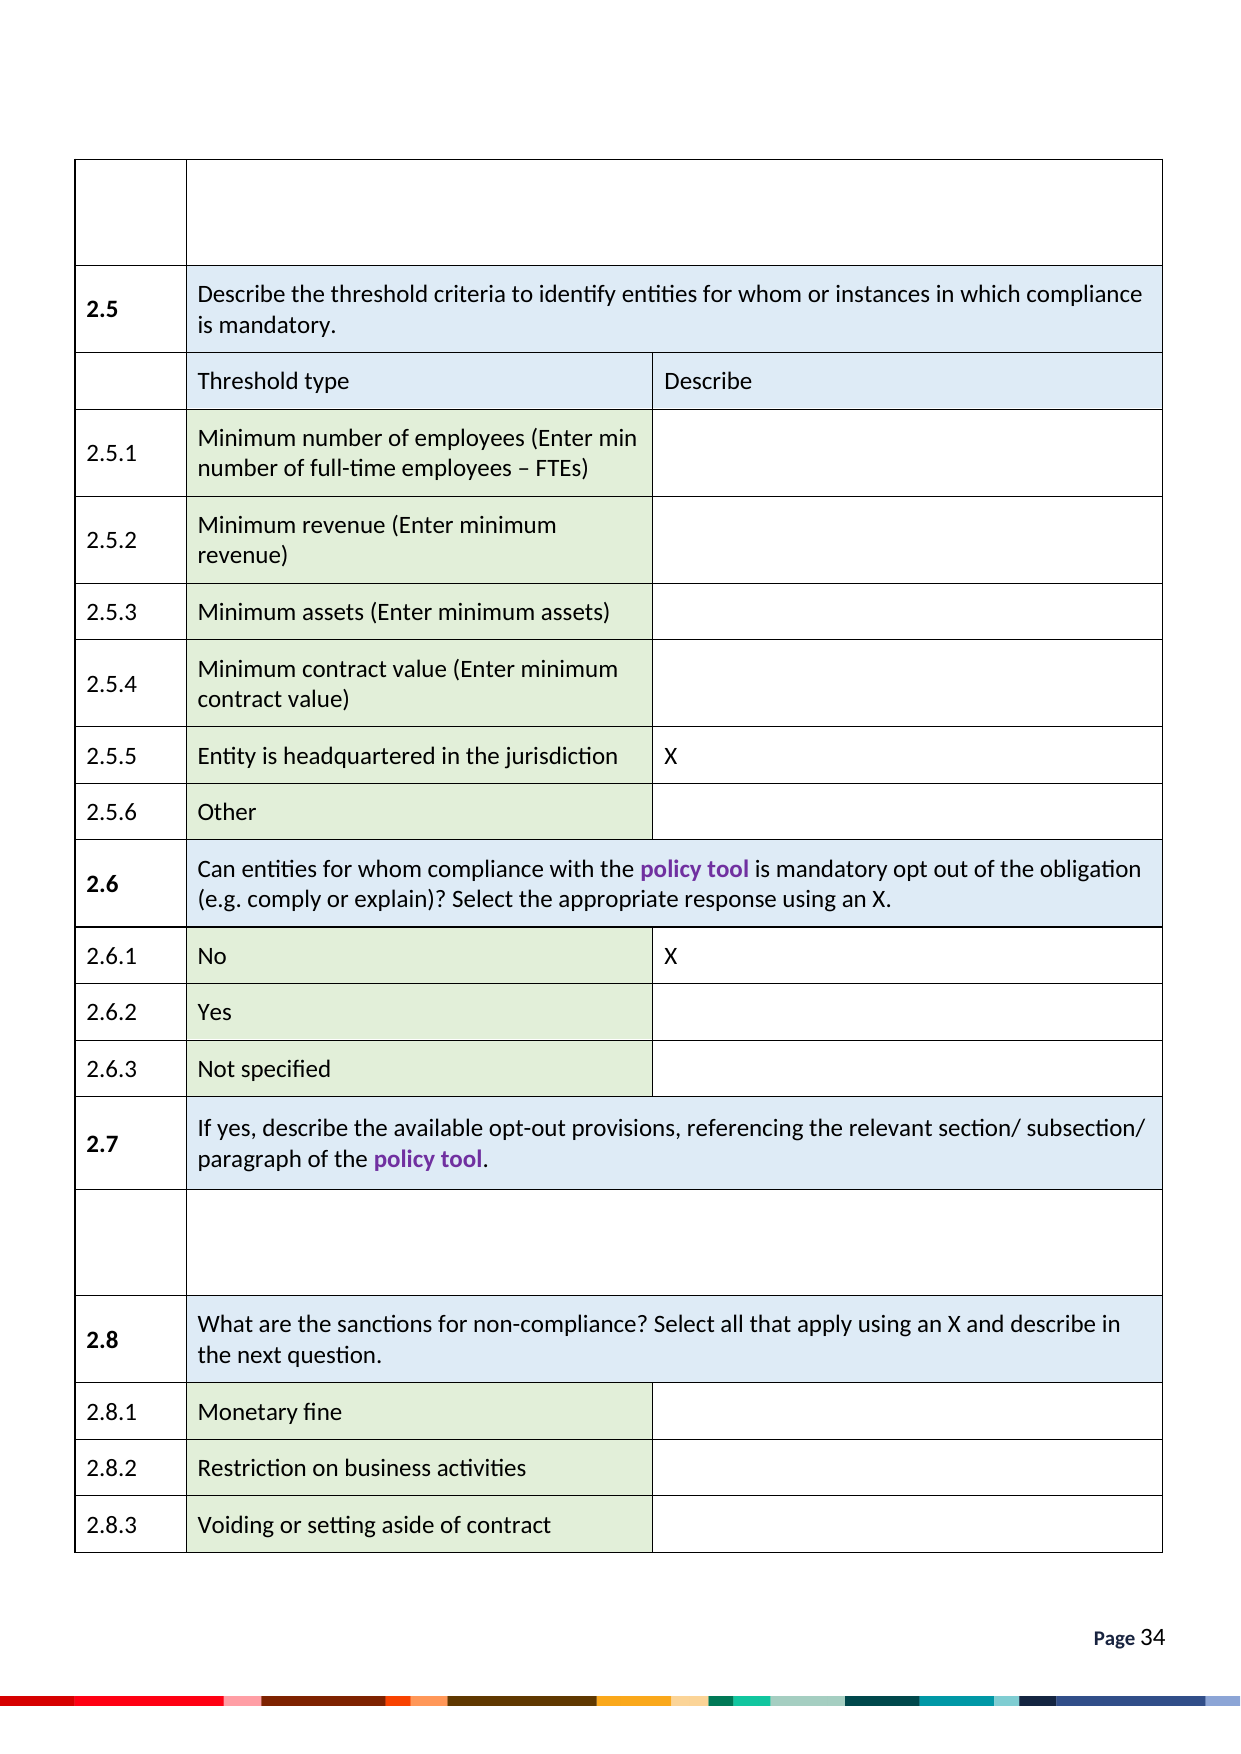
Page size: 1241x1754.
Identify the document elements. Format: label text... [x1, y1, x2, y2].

table_cell 2.6 [76, 840, 186, 926]
table_cell X [653, 727, 1162, 783]
table_cell 2.8.1 [76, 1383, 186, 1439]
table_cell X [653, 928, 1162, 983]
table_cell [653, 1383, 1162, 1439]
table_cell [653, 584, 1162, 639]
table_cell [653, 410, 1162, 496]
table_cell 2.8.2 [76, 1440, 186, 1495]
table_cell No [187, 928, 652, 983]
table_cell Can entities for whom compliance with the policy tool is mandatory opt out of the obligation (e.g. comply or explain)? Select the appropriate response using an X. [187, 840, 1162, 926]
table_cell 2.5.2 [76, 497, 186, 583]
table_cell 2.7 [76, 1097, 186, 1189]
table_cell 2.6.1 [76, 928, 186, 983]
table_cell 2.8.3 [76, 1496, 186, 1552]
table_cell [76, 1190, 186, 1295]
table_cell Threshold type [187, 353, 652, 408]
table_cell Minimum number of employees (Enter min number of full-time employees – FTEs) [187, 410, 652, 496]
table_cell Other [187, 784, 652, 839]
table_cell Describe the threshold criteria to identify entities for whom or instances in which compliance is mandatory. [187, 266, 1162, 352]
table_cell [187, 1190, 1162, 1295]
table_cell 2.5.4 [76, 640, 186, 726]
table_cell Minimum assets (Enter minimum assets) [187, 584, 652, 639]
table_cell [653, 984, 1162, 1039]
table_cell Minimum contract value (Enter minimum contract value) [187, 640, 652, 726]
table_cell Describe [653, 353, 1162, 408]
table_cell [653, 1440, 1162, 1495]
picture [0, 1696, 1241, 1706]
table_cell 2.8 [76, 1296, 186, 1382]
table_cell Not specified [187, 1041, 652, 1096]
table_cell 2.5.1 [76, 410, 186, 496]
table_cell 2.5.6 [76, 784, 186, 839]
table_cell 2.5.3 [76, 584, 186, 639]
table_cell What are the sanctions for non-compliance? Select all that apply using an X and describe in the next question. [187, 1296, 1162, 1382]
table_cell Entity is headquartered in the jurisdiction [187, 727, 652, 783]
table_cell Minimum revenue (Enter minimum revenue) [187, 497, 652, 583]
table_cell 2.5 [76, 266, 186, 352]
table_cell [653, 497, 1162, 583]
table_cell Yes [187, 984, 652, 1039]
table_cell [653, 1041, 1162, 1096]
table_cell [76, 353, 186, 408]
table_cell Voiding or setting aside of contract [187, 1496, 652, 1552]
table_cell [653, 784, 1162, 839]
table_cell [653, 640, 1162, 726]
table_cell Restriction on business activities [187, 1440, 652, 1495]
table_cell 2.6.3 [76, 1041, 186, 1096]
table_cell 2.6.2 [76, 984, 186, 1039]
table_cell Monetary fine [187, 1383, 652, 1439]
table_cell [653, 1496, 1162, 1552]
table_cell [76, 160, 186, 265]
table_cell [187, 160, 1162, 265]
table_cell If yes, describe the available opt-out provisions, referencing the relevant section/ subsection/ paragraph of the policy tool. [187, 1097, 1162, 1189]
table_cell 2.5.5 [76, 727, 186, 783]
